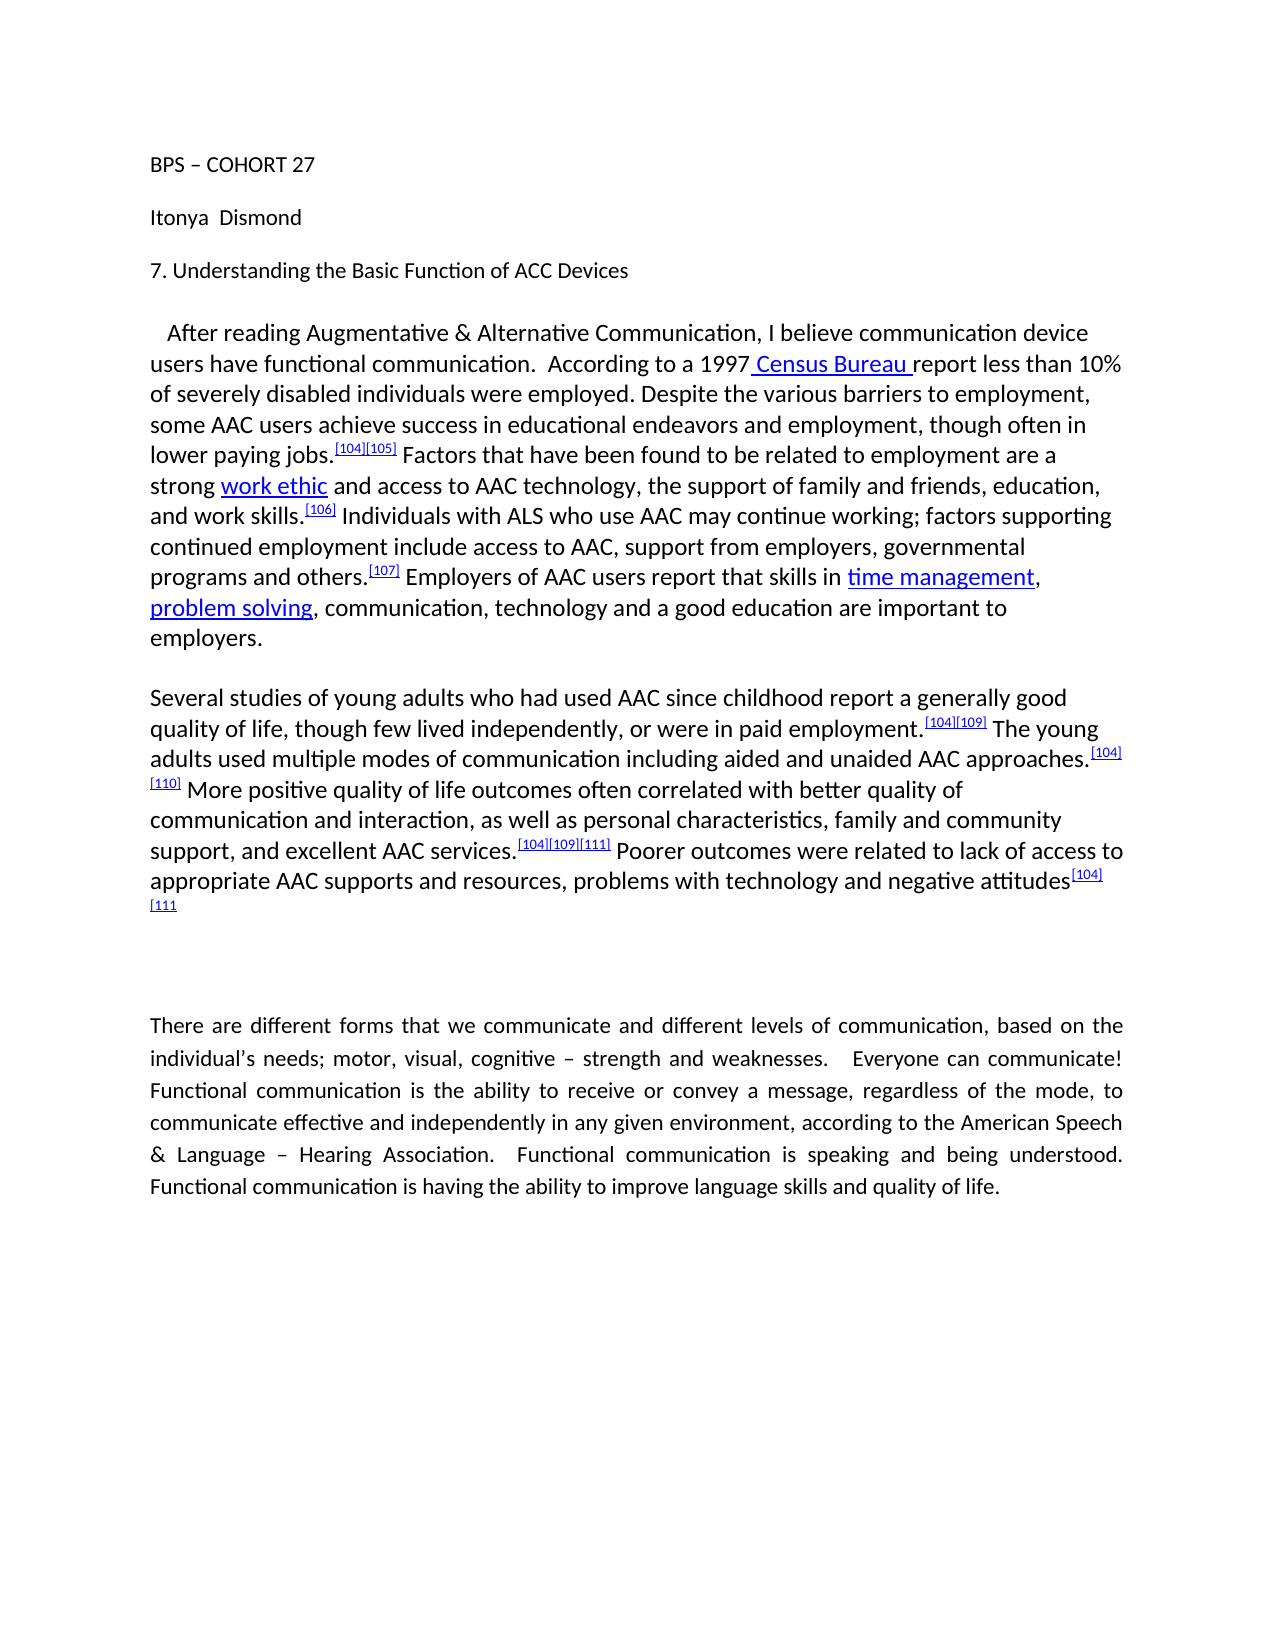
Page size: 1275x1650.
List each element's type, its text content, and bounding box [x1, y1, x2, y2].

text After reading Augmentative & Alternative Communication, I believe communication device users have functional communication. According to a 1997 Census Bureau report less than 10% of severely disabled individuals were employed. Despite the various barriers to employment, some AAC users achieve success in educational endeavors and employment, though often in lower paying jobs.[104][105] Factors that have been found to be related to employment are a strong work ethic and access to AAC technology, the support of family and friends, education, and work skills.[106] Individuals with ALS who use AAC may continue working; factors supporting continued employment include access to AAC, support from employers, governmental programs and others.[107] Employers of AAC users report that skills in time management, problem solving, communication, technology and a good education are important to employers. [150, 317, 1125, 653]
text Itonya Dismond [150, 203, 1125, 231]
text There are different forms that we communicate and different levels of communication, based on the individual’s needs; motor, visual, cognitive – strength and weaknesses. Everyone can communicate! Functional communication is the ability to receive or convey a message, regardless of the mode, to communicate effective and independently in any given environment, according to the American Speech & Language – Hearing Association. Functional communication is speaking and being understood. Functional communication is having the ability to improve language skills and quality of life. [150, 1011, 1125, 1200]
text 7. Understanding the Basic Function of ACC Devices [150, 256, 1125, 284]
text Several studies of young adults who had used AAC since childhood report a generally good quality of life, though few lived independently, or were in paid employment.[104][109] The young adults used multiple modes of communication including aided and unaided AAC approaches.[104][110] More positive quality of life outcomes often correlated with better quality of communication and interaction, as well as personal characteristics, family and community support, and excellent AAC services.[104][109][111] Poorer outcomes were related to lack of access to appropriate AAC supports and resources, problems with technology and negative attitudes[104][111 [150, 682, 1125, 926]
text BPS – COHORT 27 [150, 150, 1125, 178]
